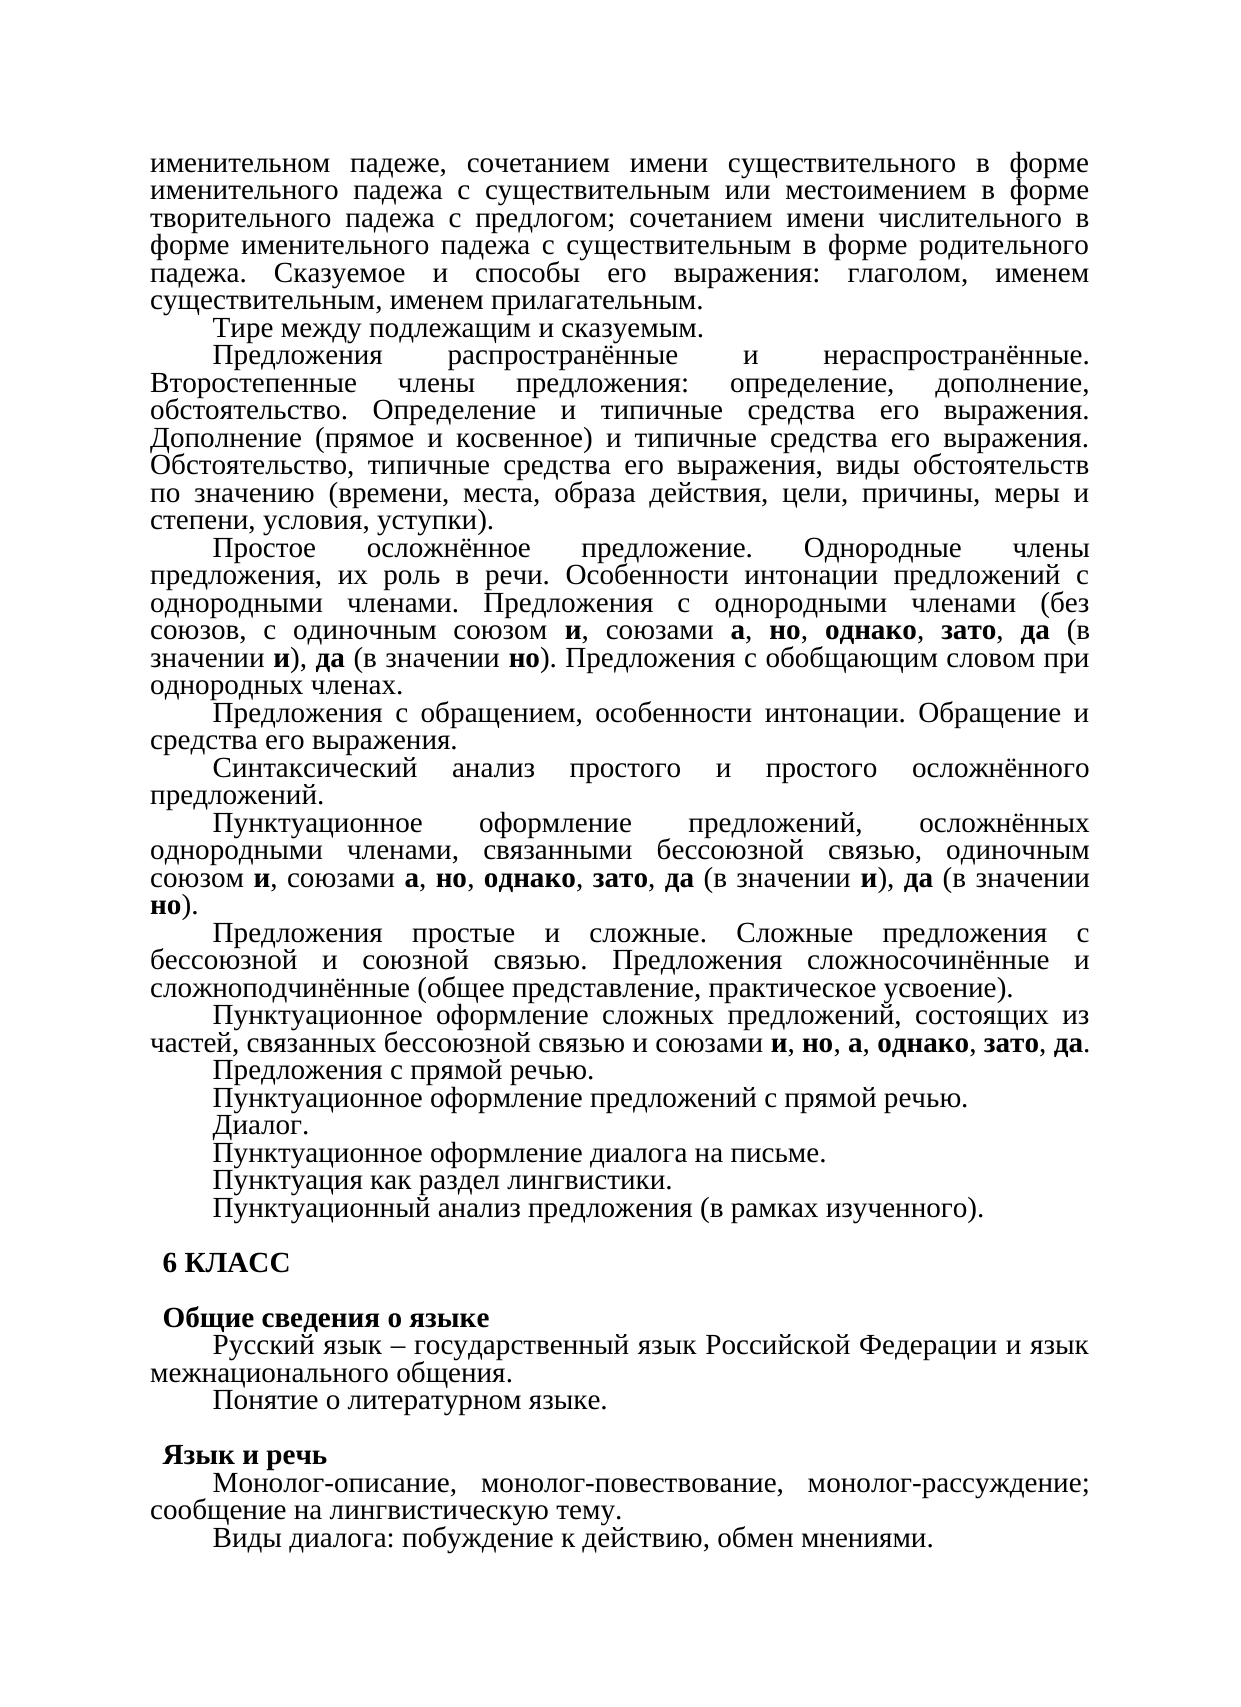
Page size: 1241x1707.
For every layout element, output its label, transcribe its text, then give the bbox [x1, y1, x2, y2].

text Предложения с прямой речью. [150, 1057, 1090, 1085]
text Русский язык – государственный язык Российской Федерации и язык межнационального общения. [150, 1332, 1090, 1387]
text Пунктуационное оформление предложений с прямой речью. [150, 1085, 1090, 1112]
text Предложения простые и сложные. Сложные предложения с бессоюзной и союзной связью. Предложения сложносочинённые и сложноподчинённые (общее представление, практическое усвоение). [150, 920, 1090, 1002]
text Пунктуация как раздел лингвистики. [150, 1167, 1090, 1195]
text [150, 150, 1090, 315]
text Тире между подлежащим и сказуемым. [150, 315, 1090, 342]
text Диалог. [150, 1112, 1090, 1140]
text 6 КЛАСС [162, 1250, 1090, 1277]
text Синтаксический анализ простого и простого осложнённого предложений. [150, 755, 1090, 810]
text Виды диалога: побуждение к действию, обмен мнениями. [150, 1525, 1090, 1552]
text Предложения распространённые и нераспространённые. Второстепенные члены предложения: определение, дополнение, обстоятельство. Определение и типичные средства его выражения. Дополнение (прямое и косвенное) и типичные средства его выражения. Обстоятельство, типичные средства его выражения, виды обстоятельств по значению (времени, места, образа действия, цели, причины, меры и степени, условия, уступки). [150, 342, 1090, 535]
text Пунктуационное оформление диалога на письме. [150, 1140, 1090, 1167]
text Предложения с обращением, особенности интонации. Обращение и средства его выражения. [150, 700, 1090, 755]
text Монолог-описание, монолог-повествование, монолог-рассуждение; сообщение на лингвистическую тему. [150, 1470, 1090, 1525]
text Общие сведения о языке [162, 1305, 1090, 1332]
text Пунктуационное оформление сложных предложений, состоящих из частей, связанных бессоюзной связью и союзами и, но, а, однако, зато, да. [150, 1002, 1090, 1057]
text Простое осложнённое предложение. Однородные члены предложения, их роль в речи. Особенности интонации предложений с однородными членами. Предложения с однородными членами (без союзов, с одиночным союзом и, союзами а, но, однако, зато, да (в значении и), да (в значении но). Предложения с обобщающим словом при однородных членах. [150, 535, 1090, 700]
text Пунктуационное оформление предложений, осложнённых однородными членами, связанными бессоюзной связью, одиночным союзом и, союзами а, но, однако, зато, да (в значении и), да (в значении но). [150, 810, 1090, 920]
text Пунктуационный анализ предложения (в рамках изученного). [150, 1195, 1090, 1222]
text Язык и речь [162, 1442, 1090, 1470]
text Понятие о литературном языке. [150, 1387, 1090, 1415]
